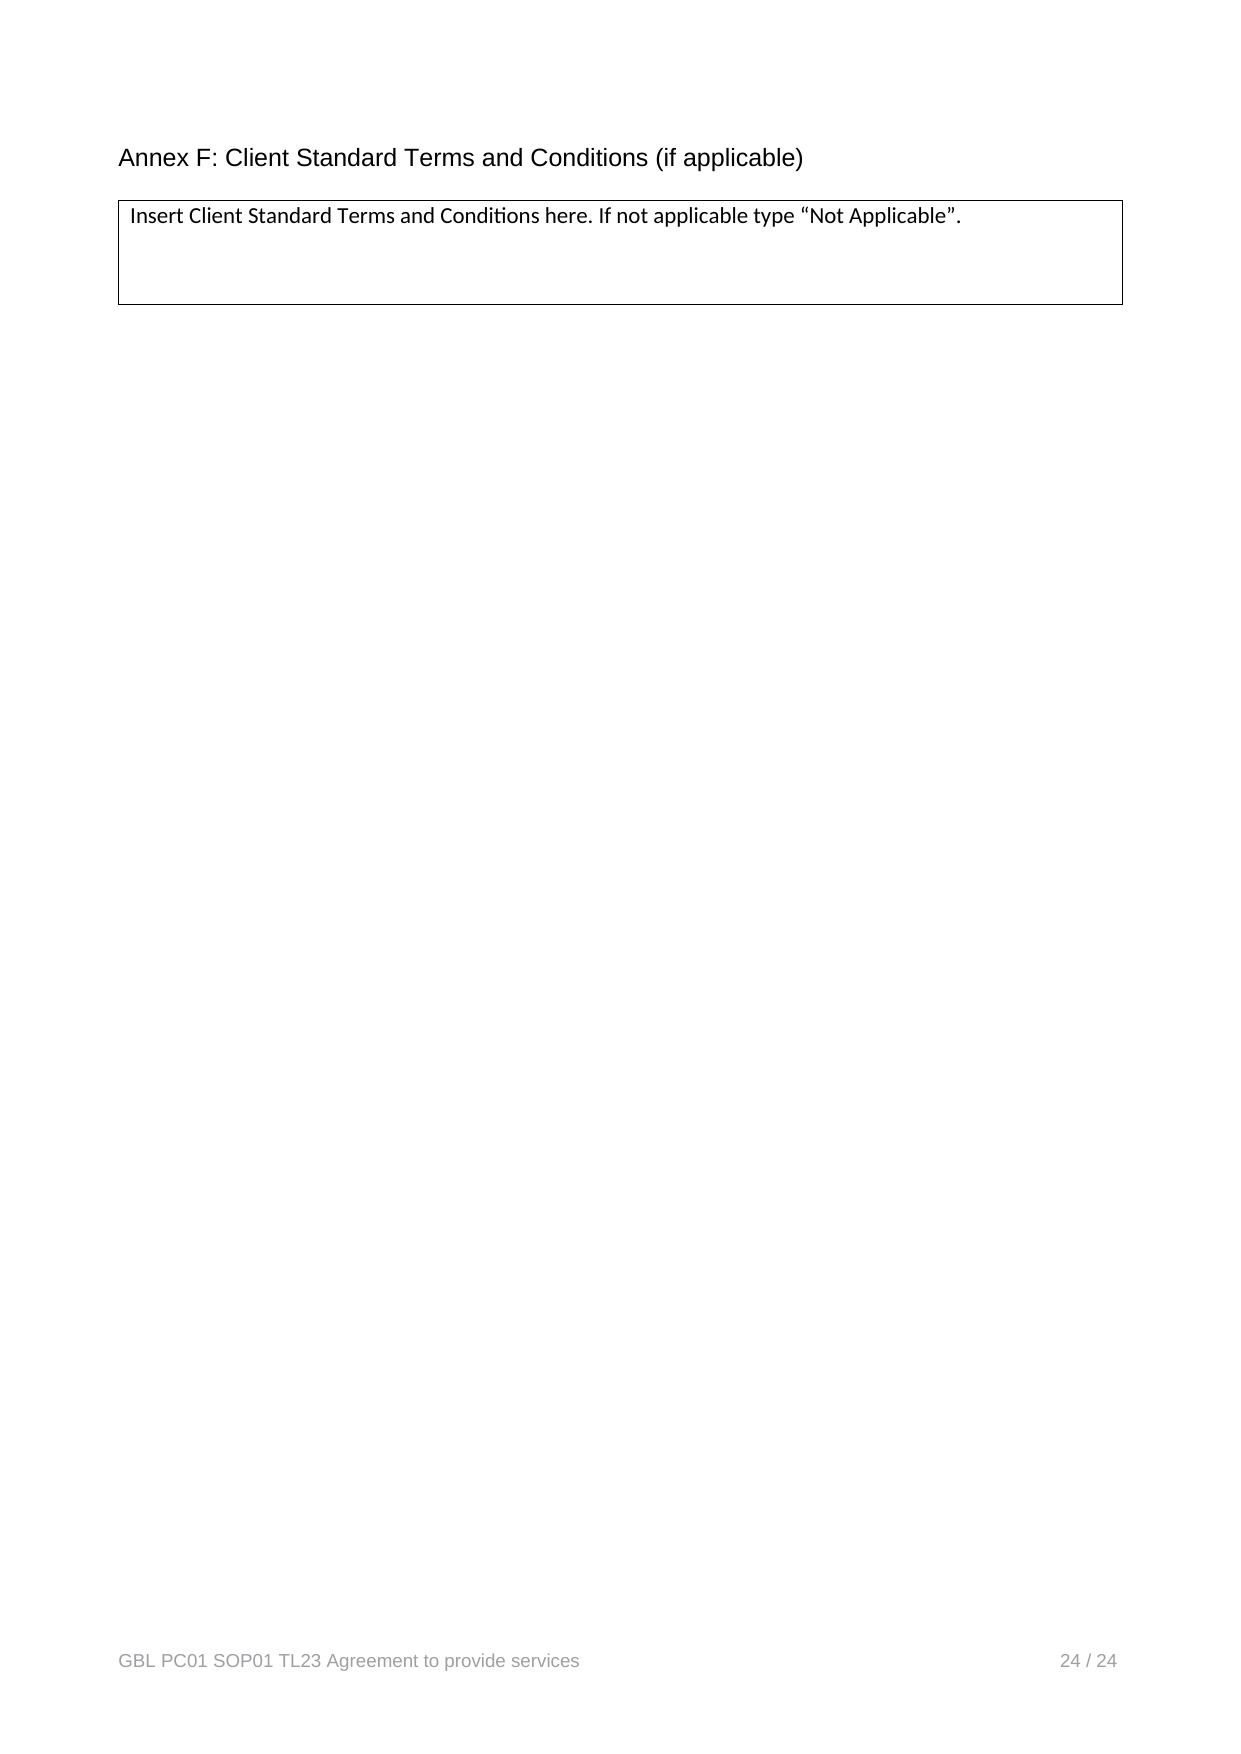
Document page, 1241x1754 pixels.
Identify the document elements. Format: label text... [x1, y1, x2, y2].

list Annex F: Client Standard Terms and Conditions (if applicable) [118, 143, 1122, 172]
table_header [119, 201, 1122, 304]
